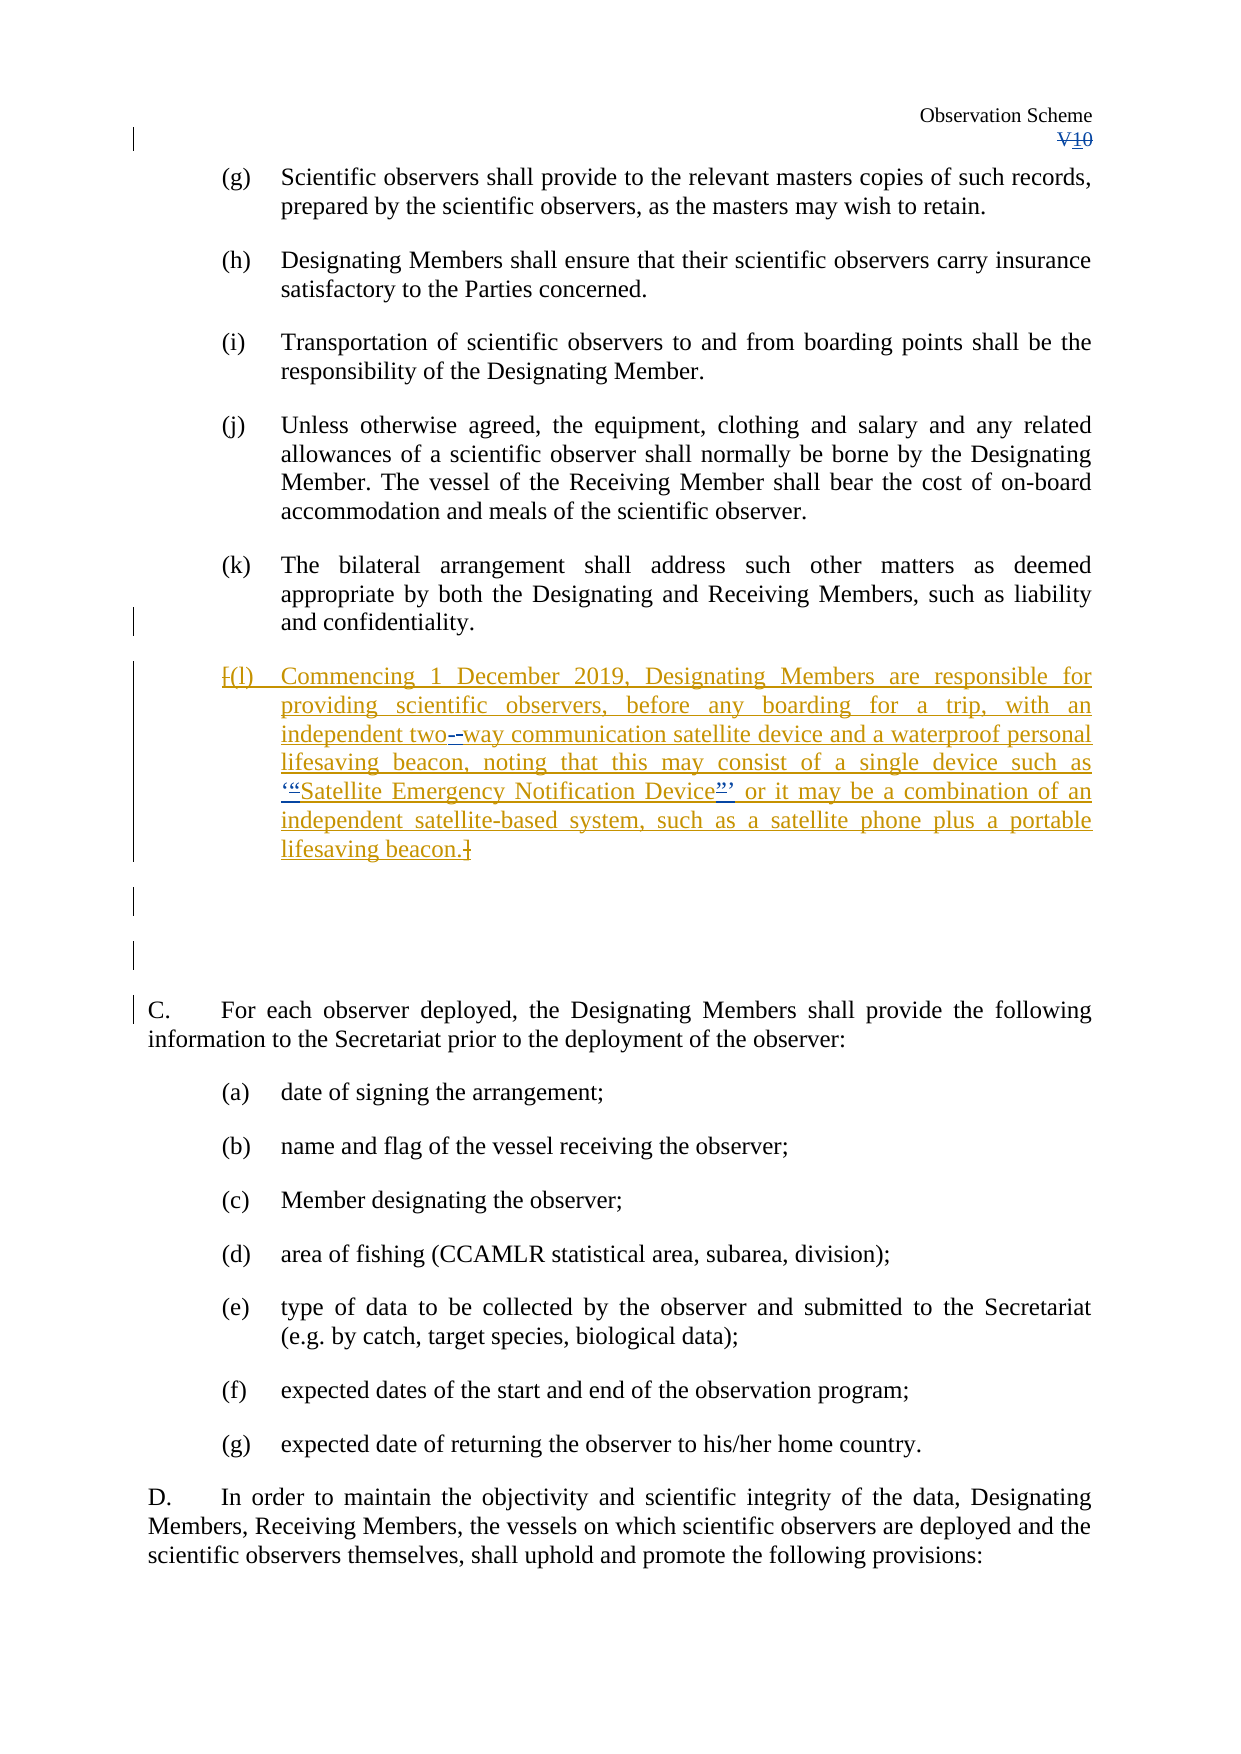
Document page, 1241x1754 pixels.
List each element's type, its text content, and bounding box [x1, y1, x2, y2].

text (e) type of data to be collected by the observer and submitted to the Secretariat (e.g. by catch, target species, biological data); [222, 1292, 1092, 1350]
text C. For each observer deployed, the Designating Members shall provide the following information to the Secretariat prior to the deployment of the observer: [148, 995, 1092, 1052]
text (g) Scientific observers shall provide to the relevant masters copies of such records, prepared by the scientific observers, as the masters may wish to retain. [222, 162, 1092, 220]
text (i) Transportation of scientific observers to and from boarding points shall be the responsibility of the Designating Member. [222, 327, 1092, 385]
text (b) name and flag of the vessel receiving the observer; [222, 1131, 1092, 1160]
text (k) The bilateral arrangement shall address such other matters as deemed appropriate by both the Designating and Receiving Members, such as liability and confidentiality. [222, 550, 1092, 636]
text (c) Member designating the observer; [222, 1185, 1092, 1214]
text (a) date of signing the arrangement; [222, 1077, 1092, 1106]
text (g) expected date of returning the observer to his/her home country. [222, 1429, 1092, 1457]
text (f) expected dates of the start and end of the observation program; [222, 1375, 1092, 1404]
text (h) Designating Members shall ensure that their scientific observers carry insurance satisfactory to the Parties concerned. [222, 245, 1092, 302]
text (j) Unless otherwise agreed, the equipment, clothing and salary and any related allowances of a scientific observer shall normally be borne by the Designating Member. The vessel of the Receiving Member shall bear the cost of on-board accommodation and meals of the scientific observer. [222, 410, 1092, 525]
text (d) area of fishing (CCAMLR statistical area, subarea, division); [222, 1239, 1092, 1267]
text D. In order to maintain the objectivity and scientific integrity of the data, Designating Members, Receiving Members, the vessels on which scientific observers are deployed and the scientific observers themselves, shall uphold and promote the following provisions: [148, 1482, 1092, 1569]
